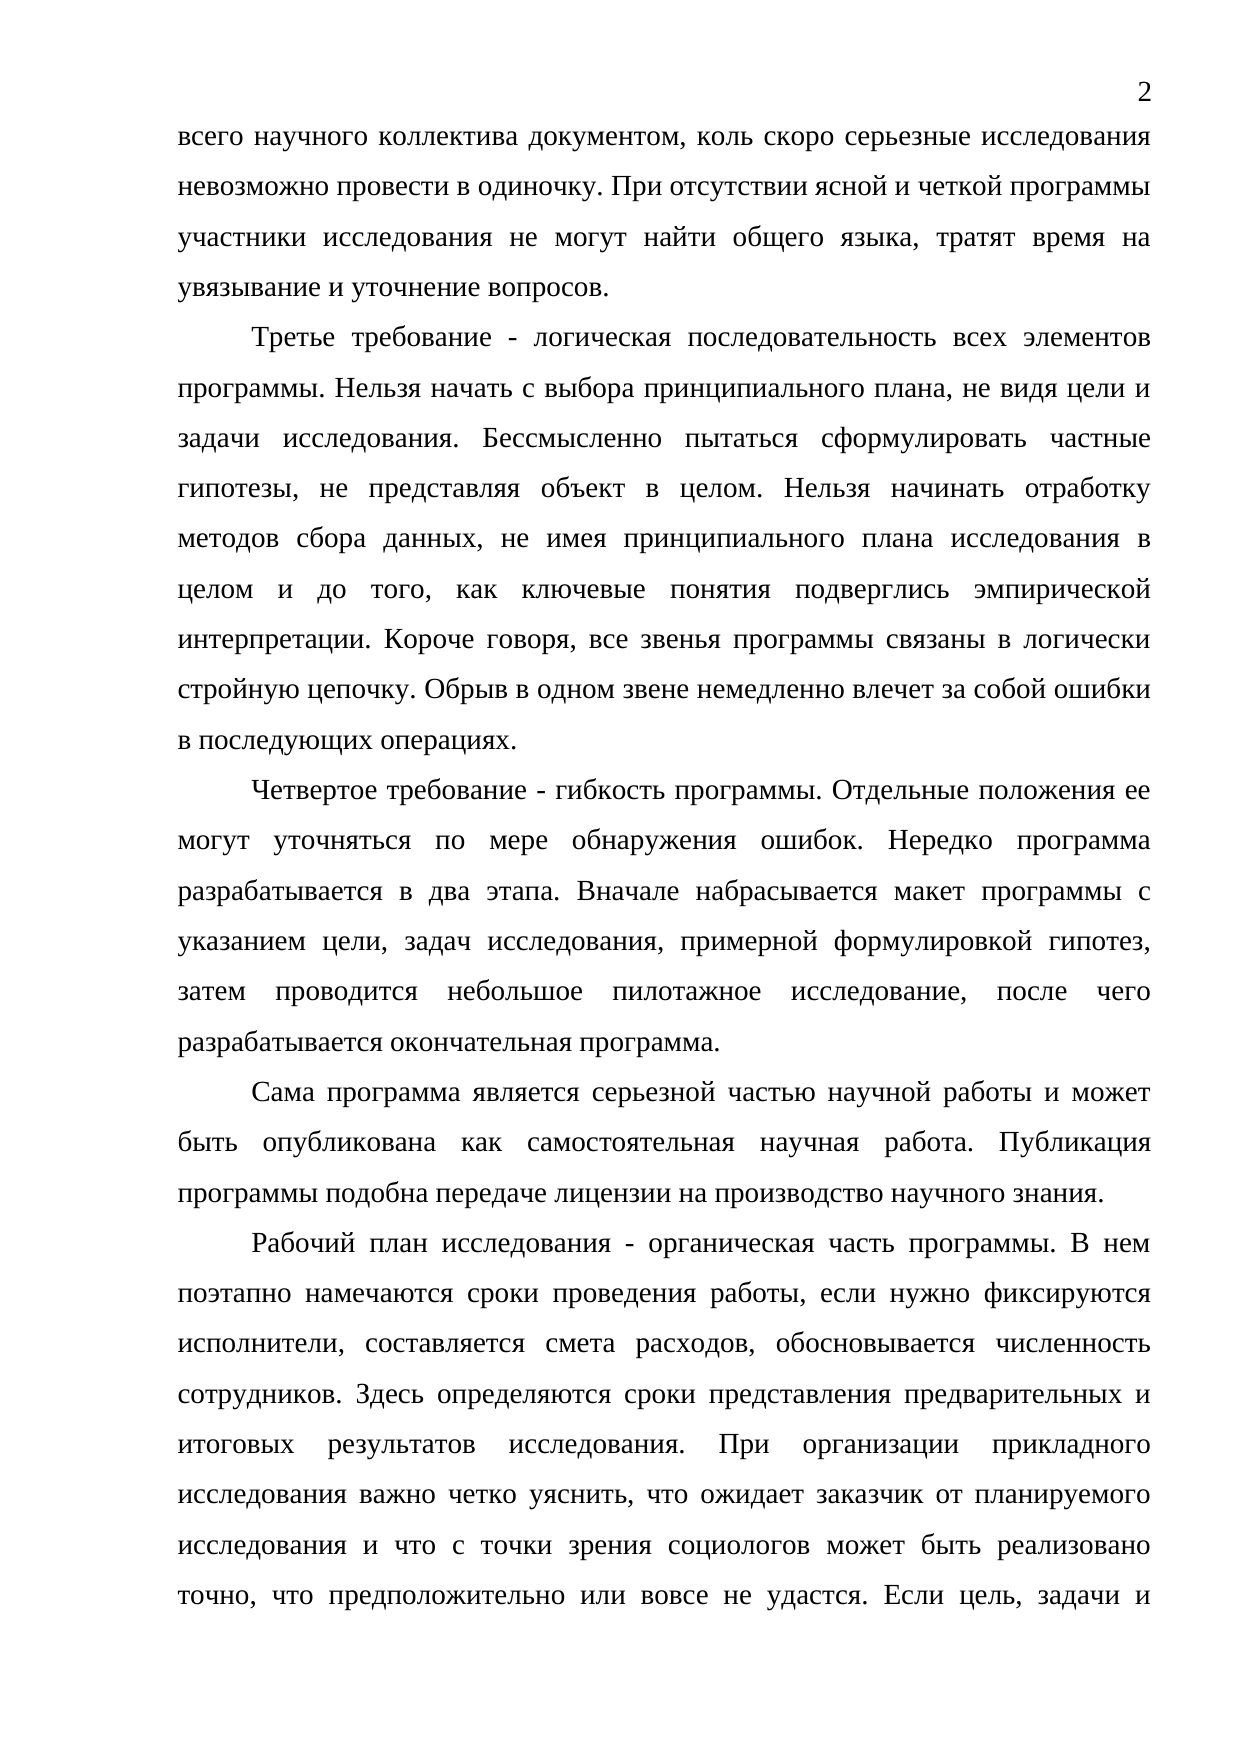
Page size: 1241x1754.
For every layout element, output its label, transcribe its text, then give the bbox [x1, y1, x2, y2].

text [177, 118, 1152, 303]
text Четвертое требование - гибкость программы. Отдельные положения ее могут уточняться по мере обнаружения ошибок. Нередко программа разрабатывается в два этапа. Вначале набрасывается макет программы с указанием цели, задач исследования, примерной формулировкой гипотез, затем проводится небольшое пилотажное исследование, после чего разрабатывается окончательная программа. [177, 772, 1152, 1057]
text Сама программа является серьезной частью научной работы и может быть опубликована как самостоятельная научная работа. Публикация программы подобна передаче лицензии на производство научного знания. [177, 1074, 1152, 1208]
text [177, 1225, 1152, 1611]
text Третье требование - логическая последовательность всех элементов программы. Нельзя начать с выбора принципиального плана, не видя цели и задачи исследования. Бессмысленно пытаться сформулировать частные гипотезы, не представляя объект в целом. Нельзя начинать отработку методов сбора данных, не имея принципиального плана исследования в целом и до того, как ключевые понятия подверглись эмпирической интерпретации. Короче говоря, все звенья программы связаны в логически стройную цепочку. Обрыв в одном звене немедленно влечет за собой ошибки в последующих операциях. [177, 319, 1152, 755]
